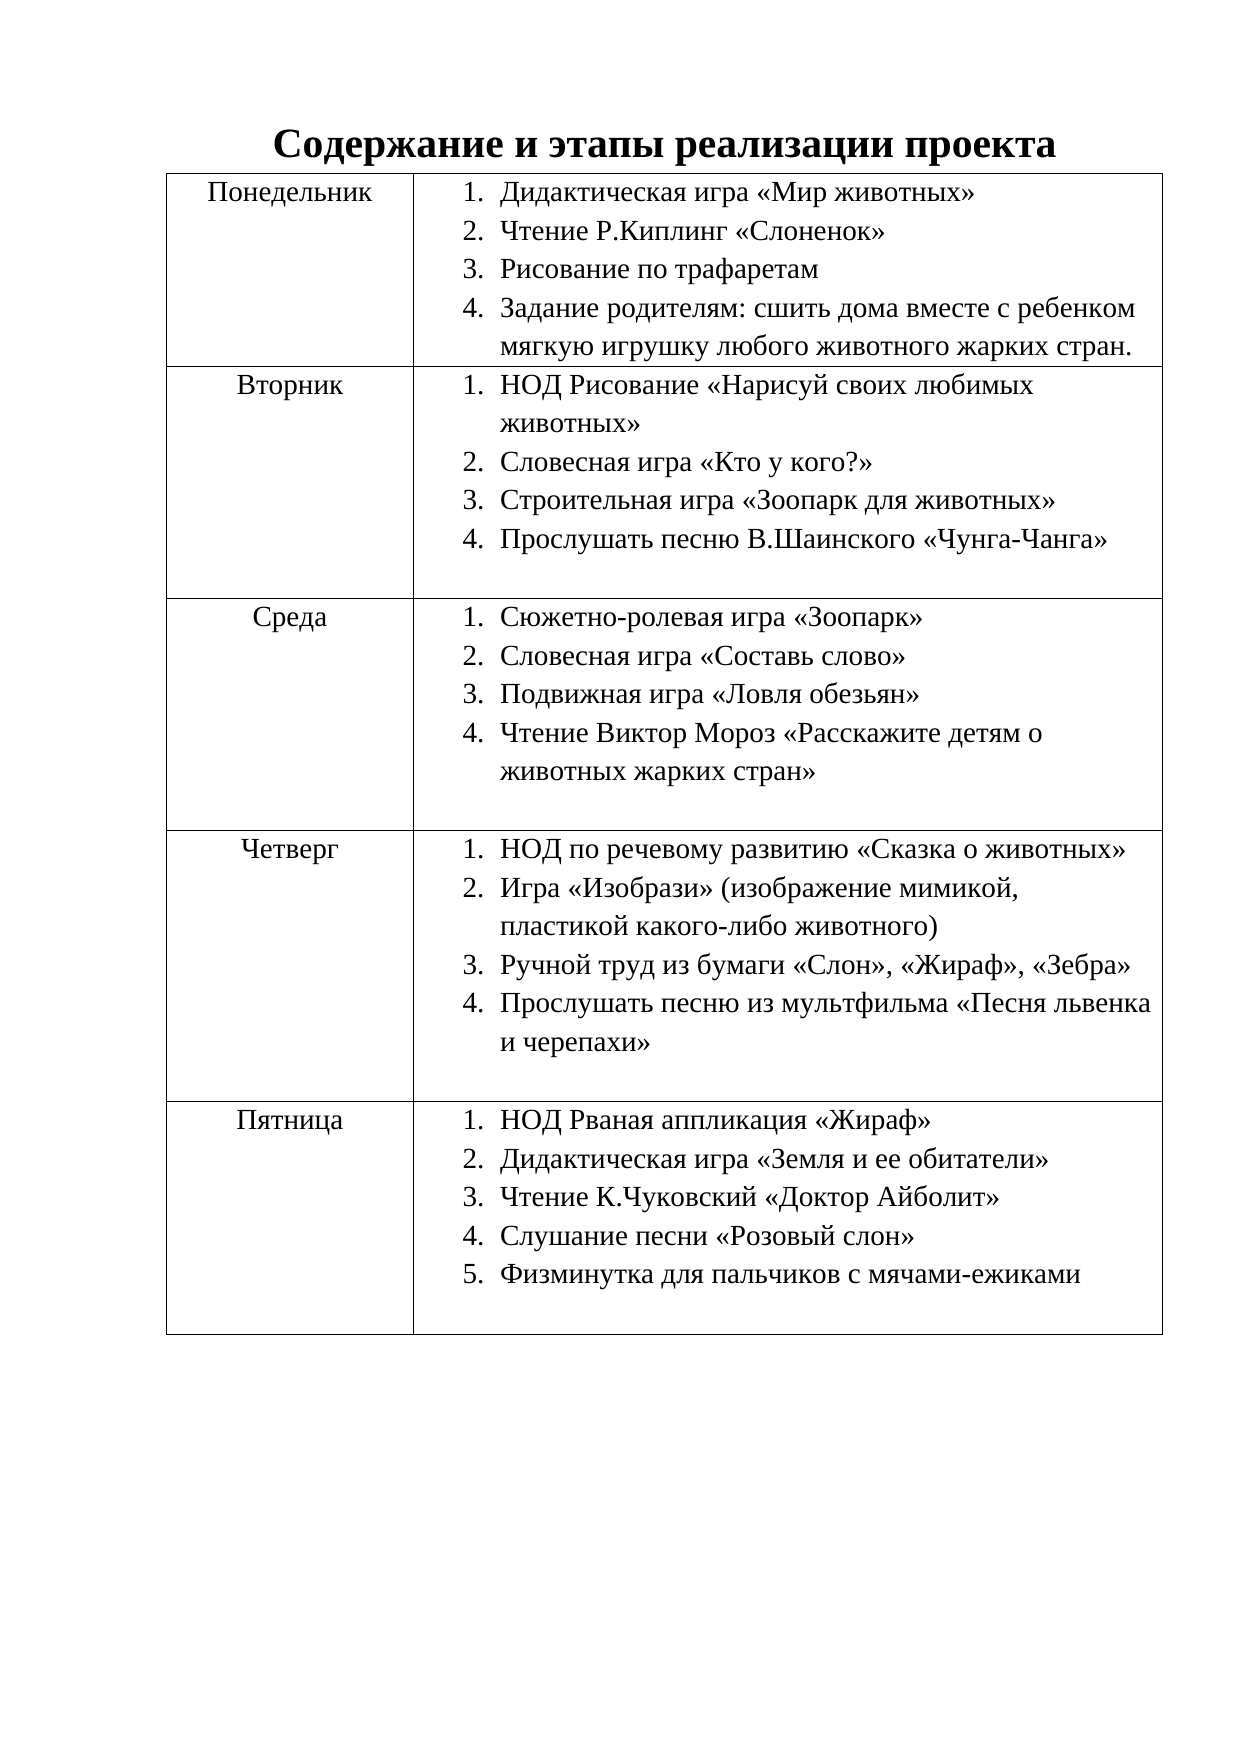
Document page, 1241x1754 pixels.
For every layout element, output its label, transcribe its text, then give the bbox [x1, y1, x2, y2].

table_cell НОД Рисование «Нарисуй своих любимых животных» Словесная игра «Кто у кого?» Строительная игра «Зоопарк для животных» Прослушать песню В.Шаинского «Чунга-Чанга» [414, 367, 1162, 598]
table_cell Вторник [167, 367, 413, 598]
text Содержание и этапы реализации проекта [177, 118, 1152, 166]
table_cell Среда [167, 599, 413, 830]
table_cell НОД по речевому развитию «Сказка о животных» Игра «Изобрази» (изображение мимикой, пластикой какого-либо животного) Ручной труд из бумаги «Слон», «Жираф», «Зебра» Прослушать песню из мультфильма «Песня львенка и черепахи» [414, 831, 1162, 1101]
table_header Понедельник [167, 174, 413, 366]
table_cell Четверг [167, 831, 413, 1101]
table_cell НОД Рваная аппликация «Жираф» Дидактическая игра «Земля и ее обитатели» Чтение К.Чуковский «Доктор Айболит» Слушание песни «Розовый слон» Физминутка для пальчиков с мячами-ежиками [414, 1102, 1162, 1333]
table_header Дидактическая игра «Мир животных» Чтение Р.Киплинг «Слоненок» Рисование по трафаретам Задание родителям: сшить дома вместе с ребенком мягкую игрушку любого животного жарких стран. [414, 174, 1162, 366]
table_cell Пятница [167, 1102, 413, 1333]
table_cell Сюжетно-ролевая игра «Зоопарк» Словесная игра «Составь слово» Подвижная игра «Ловля обезьян» Чтение Виктор Мороз «Расскажите детям о животных жарких стран» [414, 599, 1162, 830]
